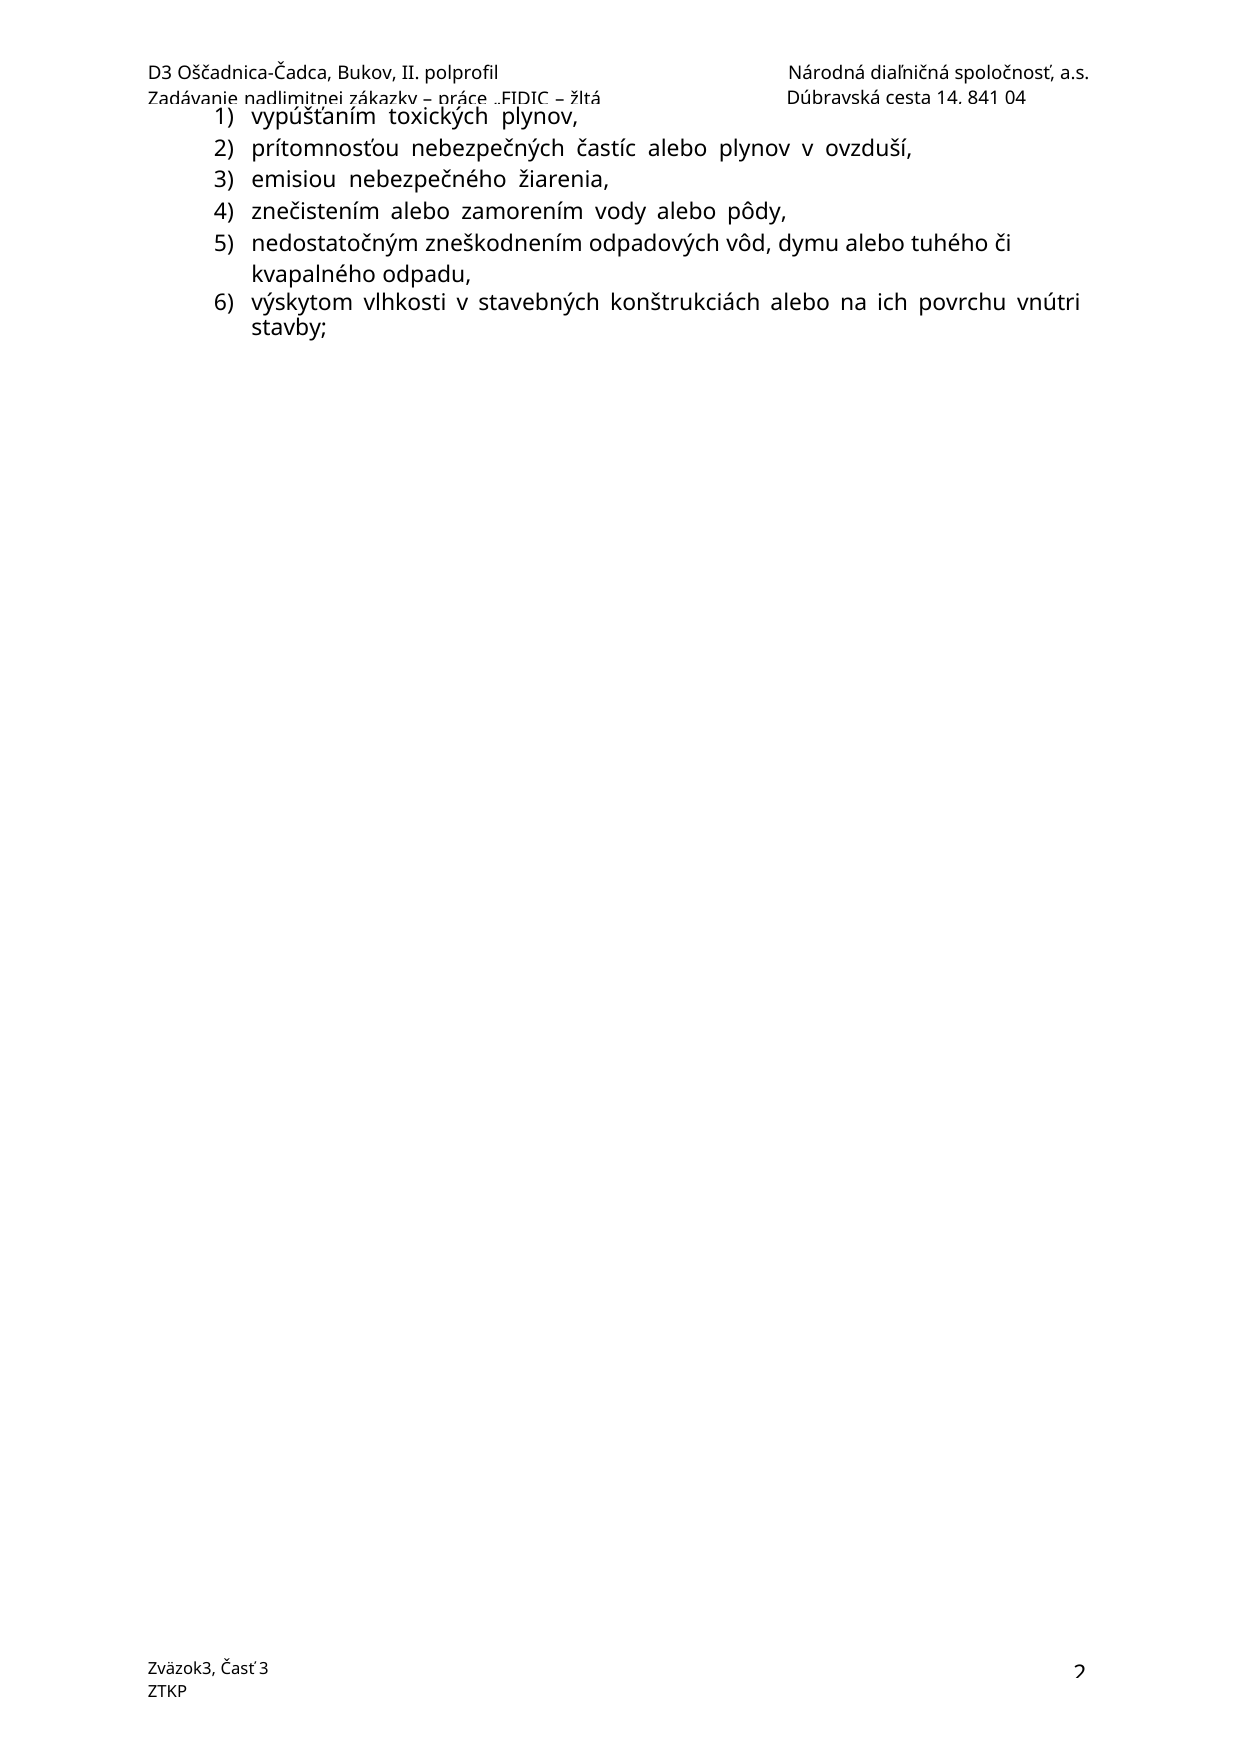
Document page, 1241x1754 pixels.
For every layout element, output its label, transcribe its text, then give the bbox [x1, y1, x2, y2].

list výskytom vlhkosti v stavebných konštrukciách alebo na ich povrchu vnútri stavby; [214, 289, 1134, 341]
list prítomnosťou nebezpečných častíc alebo plynov v ovzduší, [214, 132, 1134, 163]
list nedostatočným zneškodnením odpadových vôd, dymu alebo tuhého či kvapalného odpadu, [214, 226, 1123, 289]
list emisiou nebezpečného žiarenia, [214, 163, 1134, 194]
list znečistením alebo zamorením vody alebo pôdy, [214, 195, 1134, 226]
list vypúšťaním toxických plynov, [214, 100, 1134, 131]
